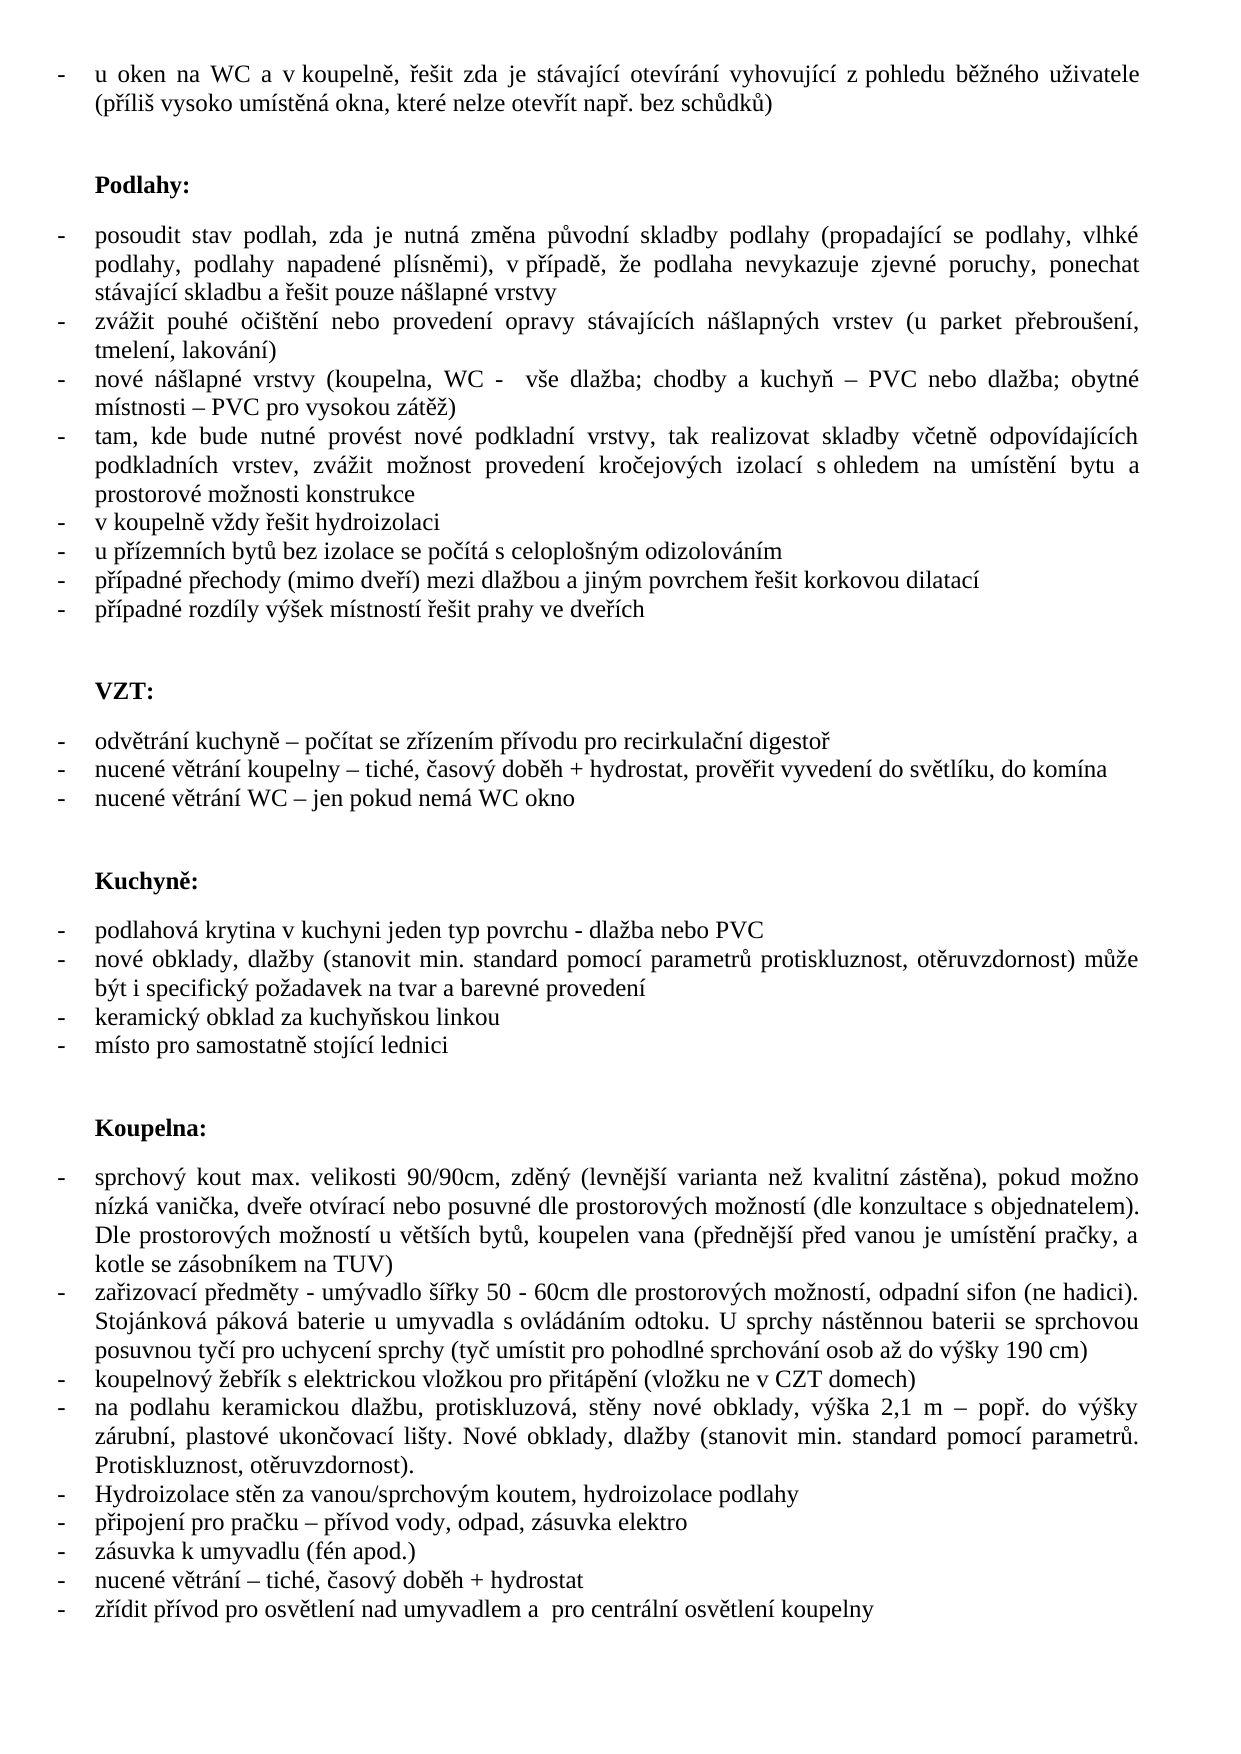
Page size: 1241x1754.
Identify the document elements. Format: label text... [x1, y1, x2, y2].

list místo pro samostatně stojící lednici [57, 1030, 1140, 1059]
list na podlahu keramickou dlažbu, protiskluzová, stěny nové obklady, výška 2,1 m – popř. do výšky zárubní, plastové ukončovací lišty. Nové obklady, dlažby (stanovit min. standard pomocí parametrů. Protiskluznost, otěruvzdornost). [57, 1392, 1140, 1479]
list posoudit stav podlah, zda je nutná změna původní skladby podlahy (propadající se podlahy, vlhké podlahy, podlahy napadené plísněmi), v případě, že podlaha nevykazuje zjevné poruchy, ponechat stávající skladbu a řešit pouze nášlapné vrstvy [57, 220, 1140, 306]
list případné rozdíly výšek místností řešit prahy ve dveřích [57, 594, 1140, 622]
list u přízemních bytů bez izolace se počítá s celoplošným odizolováním [57, 536, 1140, 565]
text VZT: [94, 676, 1140, 705]
text Kuchyně: [94, 866, 1140, 894]
list Hydroizolace stěn za vanou/sprchovým koutem, hydroizolace podlahy [57, 1479, 1140, 1507]
list tam, kde bude nutné provést nové podkladní vrstvy, tak realizovat skladby včetně odpovídajících podkladních vrstev, zvážit možnost provedení kročejových izolací s ohledem na umístění bytu a prostorové možnosti konstrukce [57, 421, 1140, 507]
list v koupelně vždy řešit hydroizolaci [57, 507, 1140, 536]
list zvážit pouhé očištění nebo provedení opravy stávajících nášlapných vrstev (u parket přebroušení, tmelení, lakování) [57, 306, 1140, 364]
list keramický obklad za kuchyňskou linkou [57, 1002, 1140, 1030]
list nové nášlapné vrstvy (koupelna, WC - vše dlažba; chodby a kuchyň – PVC nebo dlažba; obytné místnosti – PVC pro vysokou zátěž) [57, 364, 1140, 421]
list nucené větrání koupelny – tiché, časový doběh + hydrostat, prověřit vyvedení do světlíku, do komína [57, 754, 1140, 783]
list podlahová krytina v kuchyni jeden typ povrchu - dlažba nebo PVC [57, 915, 1140, 944]
text Koupelna: [94, 1113, 1140, 1142]
list zařizovací předměty - umývadlo šířky 50 - 60cm dle prostorových možností, odpadní sifon (ne hadici). Stojánková páková baterie u umyvadla s ovládáním odtoku. U sprchy nástěnnou baterii se sprchovou posuvnou tyčí pro uchycení sprchy (tyč umístit pro pohodlné sprchování osob až do výšky 190 cm) [57, 1277, 1140, 1364]
list u oken na WC a v koupelně, řešit zda je stávající otevírání vyhovující z pohledu běžného uživatele (příliš vysoko umístěná okna, které nelze otevřít např. bez schůdků) [57, 59, 1140, 117]
list nucené větrání – tiché, časový doběh + hydrostat [57, 1565, 1140, 1594]
list koupelnový žebřík s elektrickou vložkou pro přitápění (vložku ne v CZT domech) [57, 1364, 1140, 1392]
list nucené větrání WC – jen pokud nemá WC okno [57, 783, 1140, 812]
list případné přechody (mimo dveří) mezi dlažbou a jiným povrchem řešit korkovou dilatací [57, 565, 1140, 594]
text Podlahy: [94, 170, 1140, 199]
list zásuvka k umyvadlu (fén apod.) [57, 1536, 1140, 1565]
list odvětrání kuchyně – počítat se zřízením přívodu pro recirkulační digestoř [57, 726, 1140, 754]
list zřídit přívod pro osvětlení nad umyvadlem a pro centrální osvětlení koupelny [57, 1594, 1140, 1622]
list sprchový kout max. velikosti 90/90cm, zděný (levnější varianta než kvalitní zástěna), pokud možno nízká vanička, dveře otvírací nebo posuvné dle prostorových možností (dle konzultace s objednatelem). Dle prostorových možností u větších bytů, koupelen vana (přednější před vanou je umístění pračky, a kotle se zásobníkem na TUV) [57, 1162, 1140, 1277]
list nové obklady, dlažby (stanovit min. standard pomocí parametrů protiskluznost, otěruvzdornost) může být i specifický požadavek na tvar a barevné provedení [57, 944, 1140, 1002]
list připojení pro pračku – přívod vody, odpad, zásuvka elektro [57, 1507, 1140, 1536]
